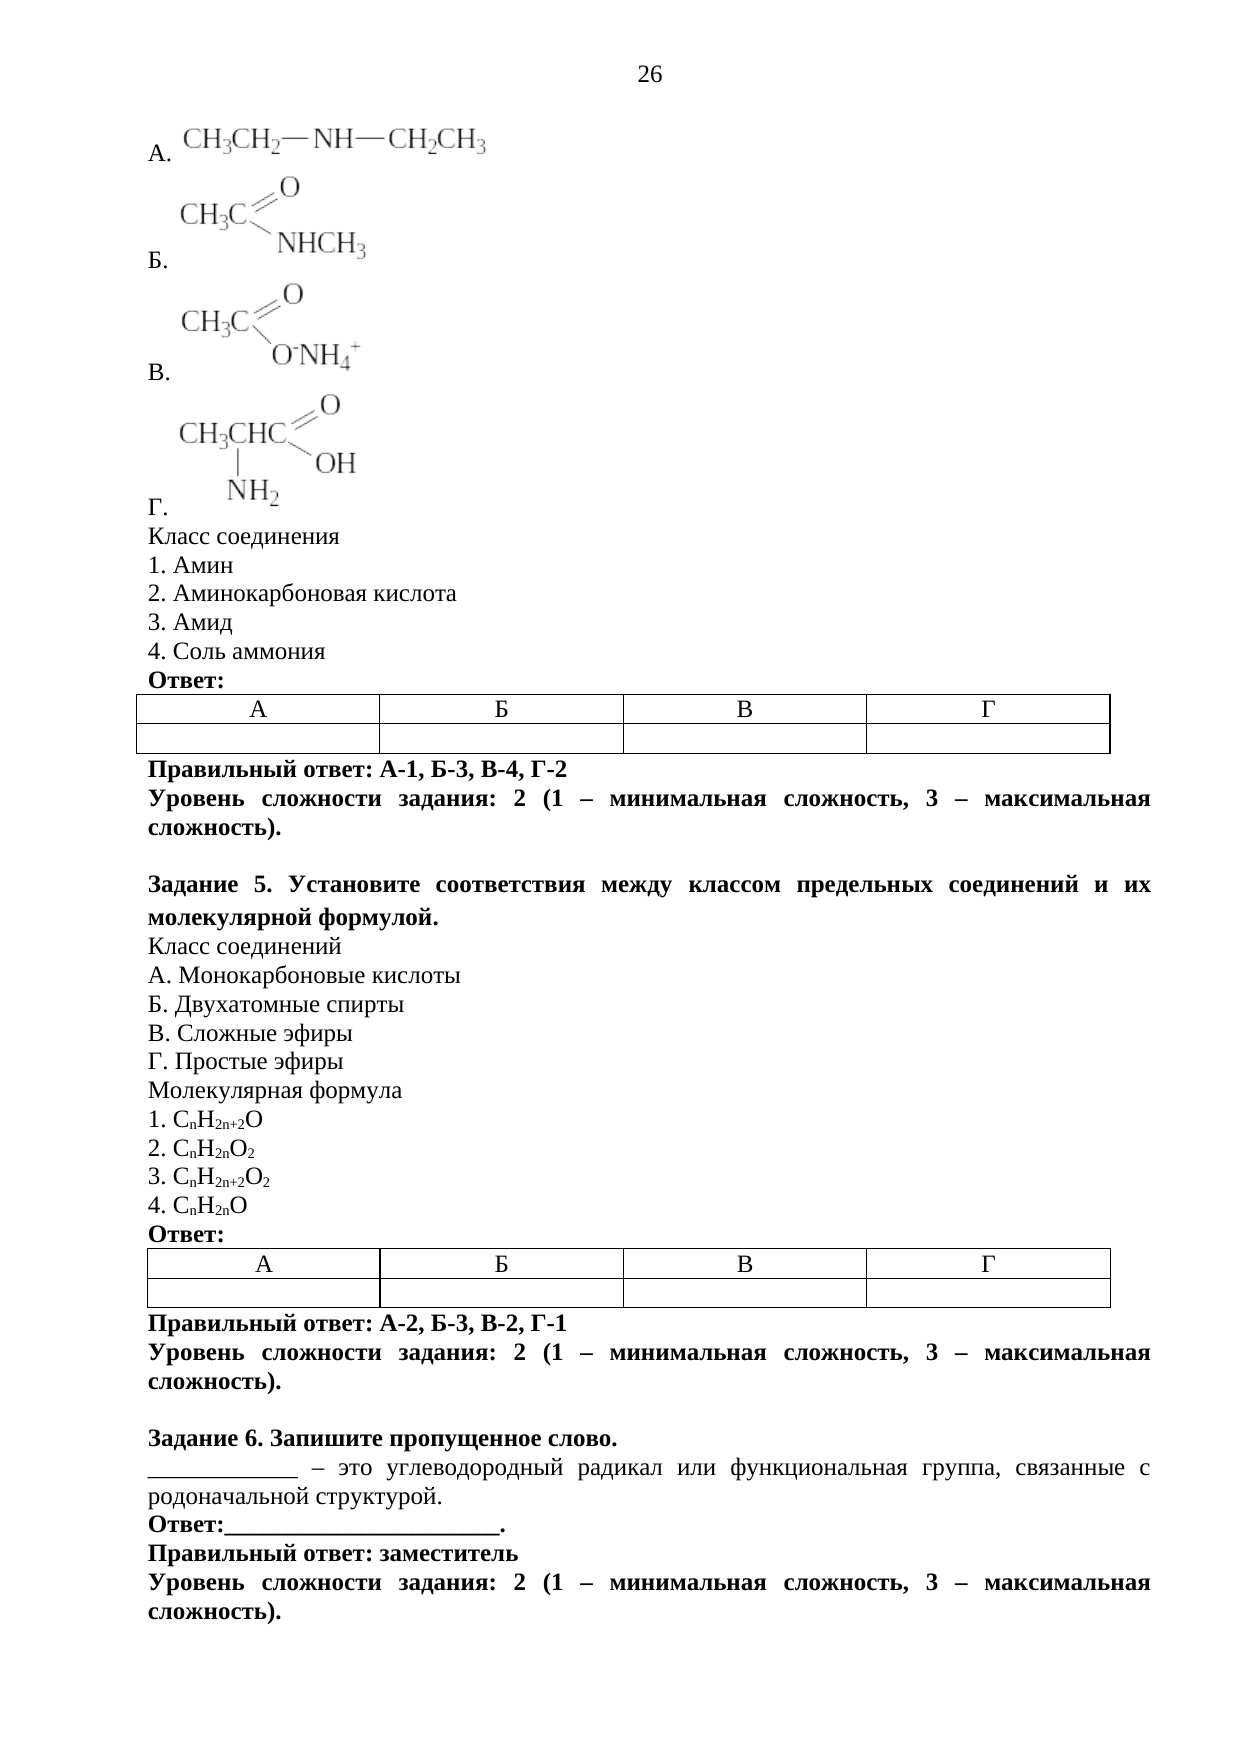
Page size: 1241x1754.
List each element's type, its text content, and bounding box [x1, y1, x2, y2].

text Задание 5. Установите соответствия между классом предельных соединений и их молекулярной формулой. [148, 869, 1152, 931]
text Класс соединения [148, 521, 1152, 550]
text Уровень сложности задания: 2 (1 – минимальная сложность, 3 – максимальная сложность). [148, 1567, 1152, 1624]
text 1. CnH2n+2O [148, 1104, 1152, 1133]
table_header Б [381, 1249, 623, 1277]
text В. Сложные эфиры [148, 1018, 1152, 1046]
table_cell [137, 724, 379, 753]
text Ответ: [148, 665, 1152, 693]
table_header В [624, 695, 866, 723]
table_header А [137, 695, 379, 723]
text Уровень сложности задания: 2 (1 – минимальная сложность, 3 – максимальная сложность). [148, 1337, 1152, 1394]
text А. Монокарбоновые кислоты [148, 960, 1152, 989]
text 1. Амин [148, 550, 1152, 578]
text Правильный ответ: А-2, Б-3, В-2, Г-1 [148, 1308, 1152, 1337]
table_cell [380, 724, 623, 753]
table_cell [381, 1279, 623, 1307]
text 3. Амид [148, 607, 1152, 636]
text Ответ: [148, 1219, 1152, 1248]
text Г. Простые эфиры [148, 1046, 1152, 1075]
table_cell [867, 1279, 1110, 1307]
text Молекулярная формула [148, 1075, 1152, 1104]
text 3. CnH2n+2O2 [148, 1161, 1152, 1190]
table_cell [624, 1279, 866, 1307]
table_cell [624, 724, 866, 753]
table_cell [867, 724, 1109, 753]
text Б. [148, 167, 1152, 274]
text Б. Двухатомные спирты [148, 989, 1152, 1018]
table_header Б [380, 695, 623, 723]
text Правильный ответ: А-1, Б-3, В-4, Г-2 [148, 754, 1152, 783]
text 4. Соль аммония [148, 636, 1152, 665]
table_header Г [867, 695, 1109, 723]
table_header А [148, 1249, 379, 1277]
text Г. [148, 386, 1152, 521]
text ____________ – это углеводородный радикал или функциональная группа, связанные с родоначальной структурой. [148, 1452, 1152, 1509]
text Уровень сложности задания: 2 (1 – минимальная сложность, 3 – максимальная сложность). [148, 783, 1152, 840]
text 2. CnH2nO2 [148, 1133, 1152, 1161]
text Класс соединений [148, 931, 1152, 960]
text Ответ:______________________. [148, 1509, 1152, 1538]
table_header В [624, 1249, 866, 1277]
text 2. Аминокарбоновая кислота [148, 578, 1152, 607]
text Правильный ответ: заместитель [148, 1538, 1152, 1567]
text В. [148, 274, 1152, 386]
table_cell [148, 1279, 379, 1307]
text А. [148, 118, 1152, 167]
text Задание 6. Запишите пропущенное слово. [148, 1423, 1152, 1452]
table_header Г [867, 1249, 1110, 1277]
text 4. CnH2nO [148, 1190, 1152, 1219]
